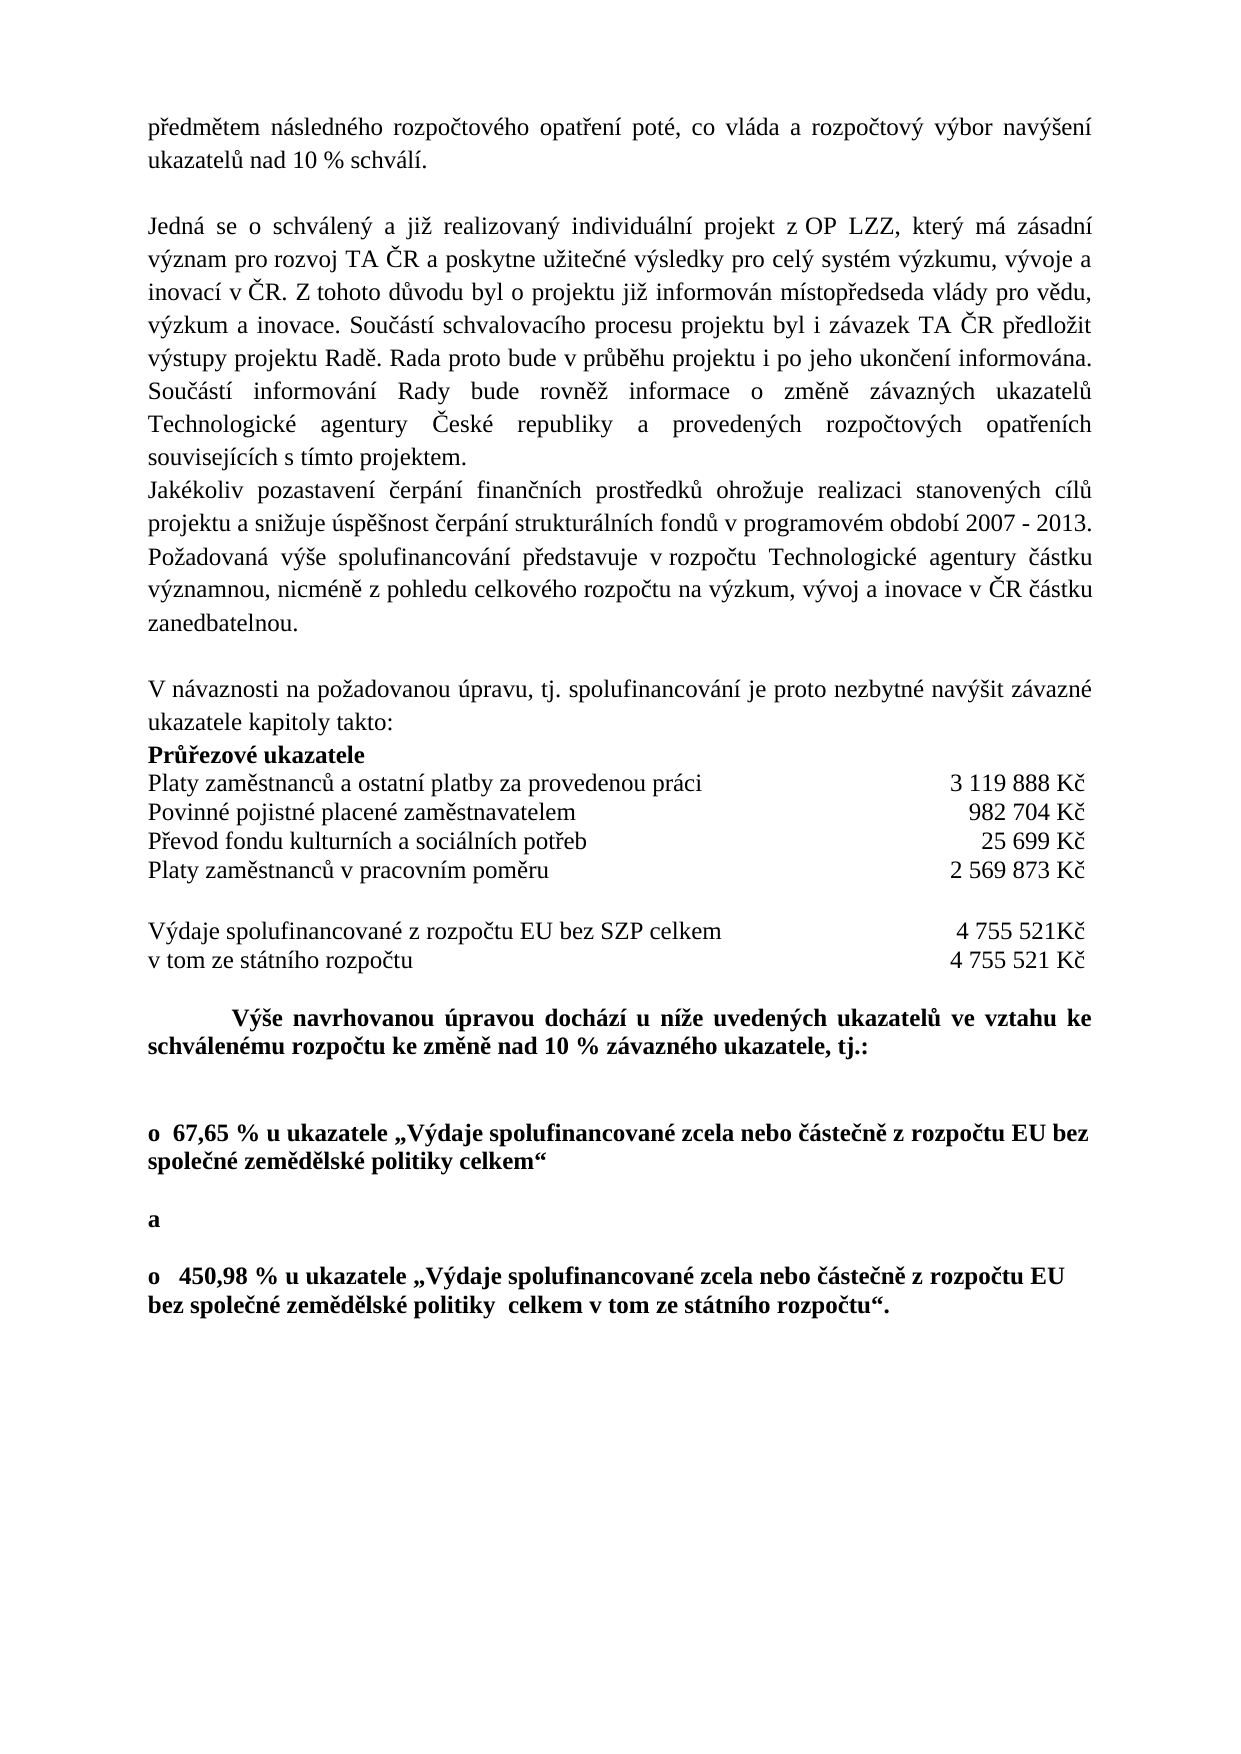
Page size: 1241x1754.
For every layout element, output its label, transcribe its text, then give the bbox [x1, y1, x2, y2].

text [148, 112, 1093, 174]
text Povinné pojistné placené zaměstnavatelem 982 704 Kč [148, 797, 1093, 826]
text Převod fondu kulturních a sociálních potřeb 25 699 Kč [148, 826, 1093, 855]
text Platy zaměstnanců v pracovním poměru 2 569 873 Kč [148, 855, 1093, 883]
text V návaznosti na požadovanou úpravu, tj. spolufinancování je proto nezbytné navýšit závazné ukazatele kapitoly takto: [148, 674, 1093, 735]
text Výdaje spolufinancované z rozpočtu EU bez SZP celkem 4 755 521Kč [148, 916, 1093, 945]
text o 67,65 % u ukazatele „Výdaje spolufinancované zcela nebo částečně z rozpočtu EU bez společné zemědělské politiky celkem“ [148, 1118, 1093, 1175]
text Výše navrhovanou úpravou dochází u níže uvedených ukazatelů ve vztahu ke schválenému rozpočtu ke změně nad 10 % závazného ukazatele, tj.: [148, 1003, 1093, 1060]
text a [148, 1204, 1093, 1233]
text Průřezové ukazatele [148, 740, 1093, 768]
text Platy zaměstnanců a ostatní platby za provedenou práci 3 119 888 Kč [148, 768, 1093, 797]
text v tom ze státního rozpočtu 4 755 521 Kč [148, 945, 1093, 974]
text o 450,98 % u ukazatele „Výdaje spolufinancované zcela nebo částečně z rozpočtu EU bez společné zemědělské politiky celkem v tom ze státního rozpočtu“. [148, 1261, 1093, 1319]
text Jakékoliv pozastavení čerpání finančních prostředků ohrožuje realizaci stanovených cílů projektu a snižuje úspěšnost čerpání strukturálních fondů v programovém období 2007 - 2013. Požadovaná výše spolufinancování představuje v rozpočtu Technologické agentury částku významnou, nicméně z pohledu celkového rozpočtu na výzkum, vývoj a inovace v ČR částku zanedbatelnou. [148, 570, 1093, 636]
